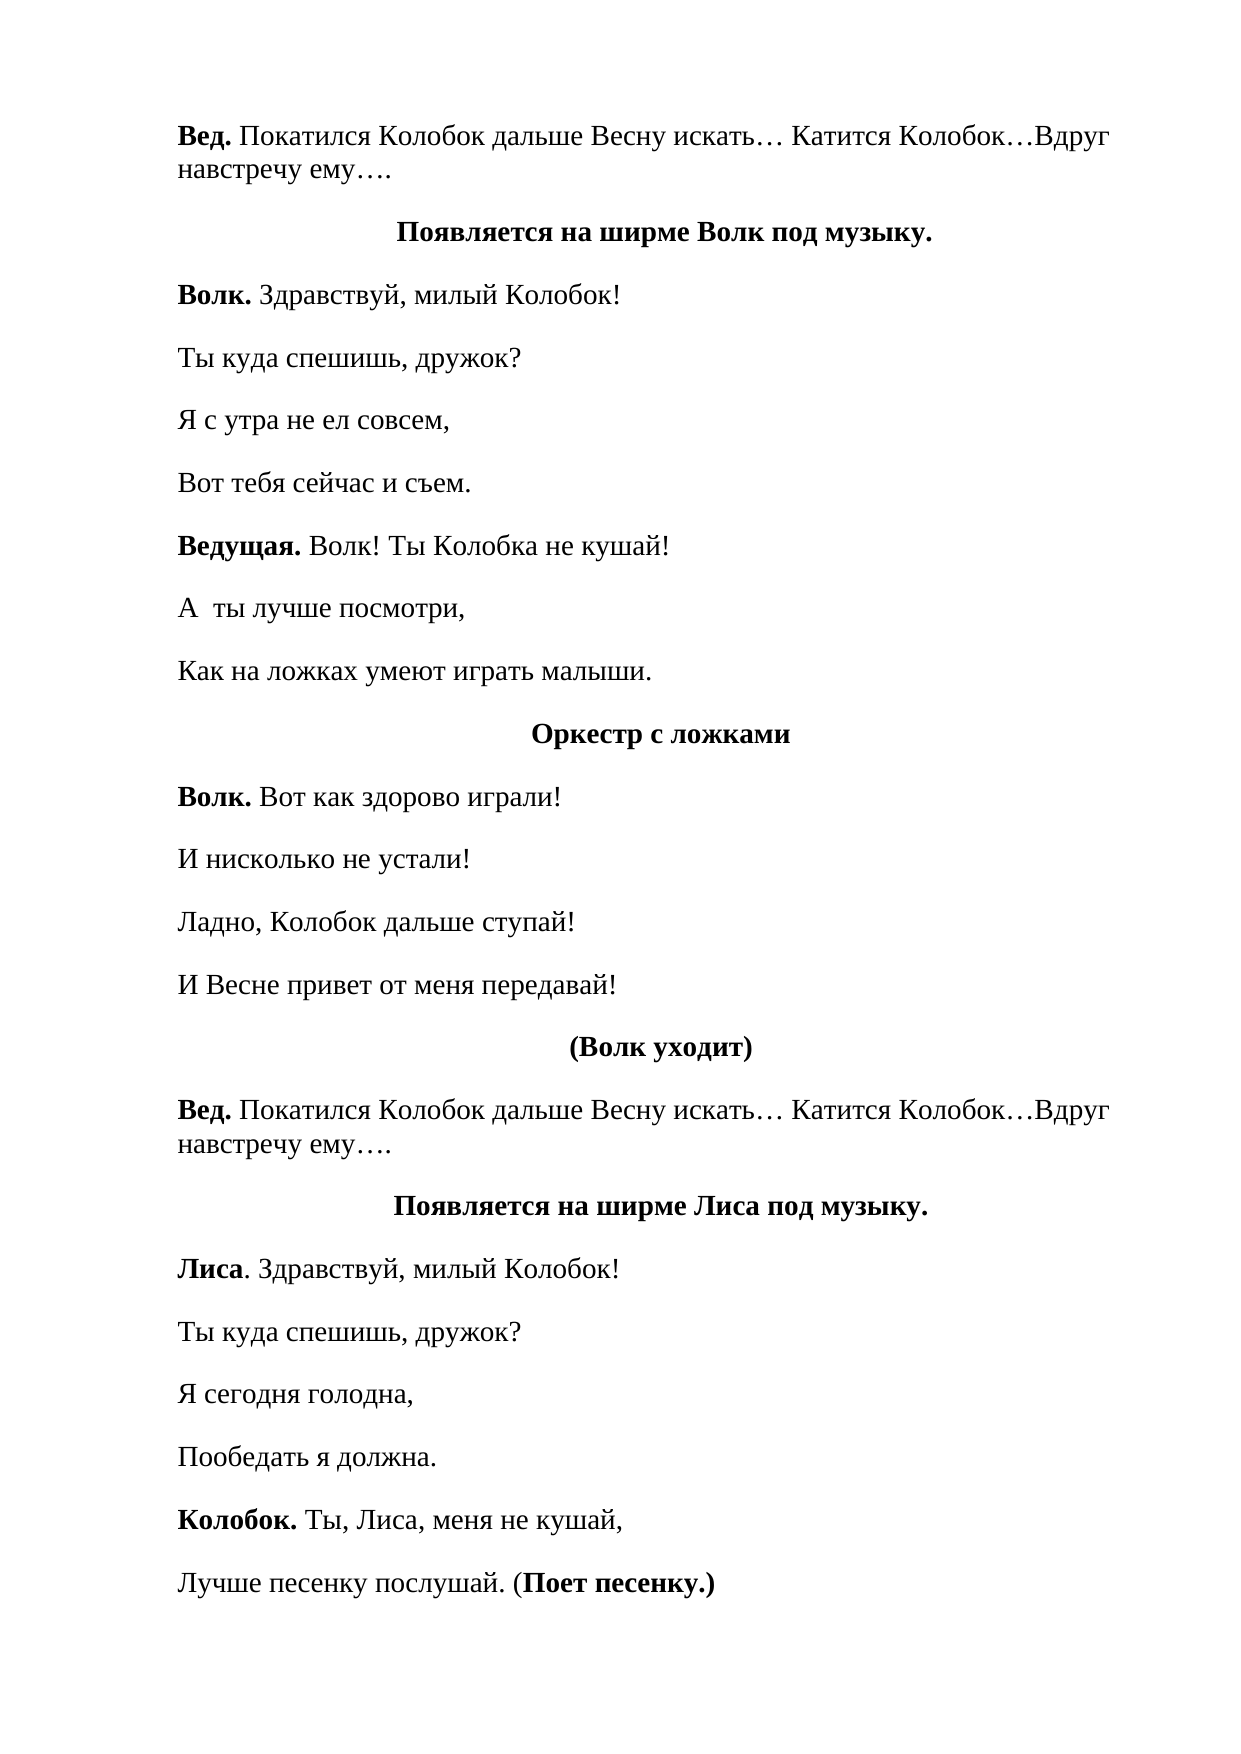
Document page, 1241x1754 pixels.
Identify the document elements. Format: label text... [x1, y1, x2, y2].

text А ты лучше посмотри, [177, 591, 1152, 624]
text Вед. Покатился Колобок дальше Весну искать… Катится Колобок…Вдруг навстречу ему…. [177, 118, 1152, 185]
text Волк. Здравствуй, милый Колобок! [177, 277, 1152, 311]
text Пообедать я должна. [177, 1439, 1152, 1473]
text Вед. Покатился Колобок дальше Весну искать… Катится Колобок…Вдруг навстречу ему…. [177, 1092, 1152, 1159]
text Ведущая. Волк! Ты Колобка не кушай! [177, 528, 1152, 561]
text Вот тебя сейчас и съем. [177, 465, 1152, 499]
text Появляется на ширме Лиса под музыку. [177, 1188, 1152, 1222]
text Ты куда спешишь, дружок? [177, 1314, 1152, 1347]
text Колобок. Ты, Лиса, меня не кушай, [177, 1502, 1152, 1536]
text Ты куда спешишь, дружок? [177, 340, 1152, 373]
text И нисколько не устали! [177, 841, 1152, 875]
text Лучше песенку послушай. (Поет песенку.) [177, 1565, 1152, 1598]
text Оркестр с ложками [177, 716, 1152, 749]
text Волк. Вот как здорово играли! [177, 779, 1152, 812]
text И Весне привет от меня передавай! [177, 967, 1152, 1000]
text Появляется на ширме Волк под музыку. [177, 214, 1152, 248]
text Лиса. Здравствуй, милый Колобок! [177, 1251, 1152, 1285]
text Ладно, Колобок дальше ступай! [177, 904, 1152, 938]
text Как на ложках умеют играть малыши. [177, 653, 1152, 687]
text (Волк уходит) [177, 1029, 1152, 1063]
text Я сегодня голодна, [177, 1377, 1152, 1410]
text Я с утра не ел совсем, [177, 402, 1152, 436]
